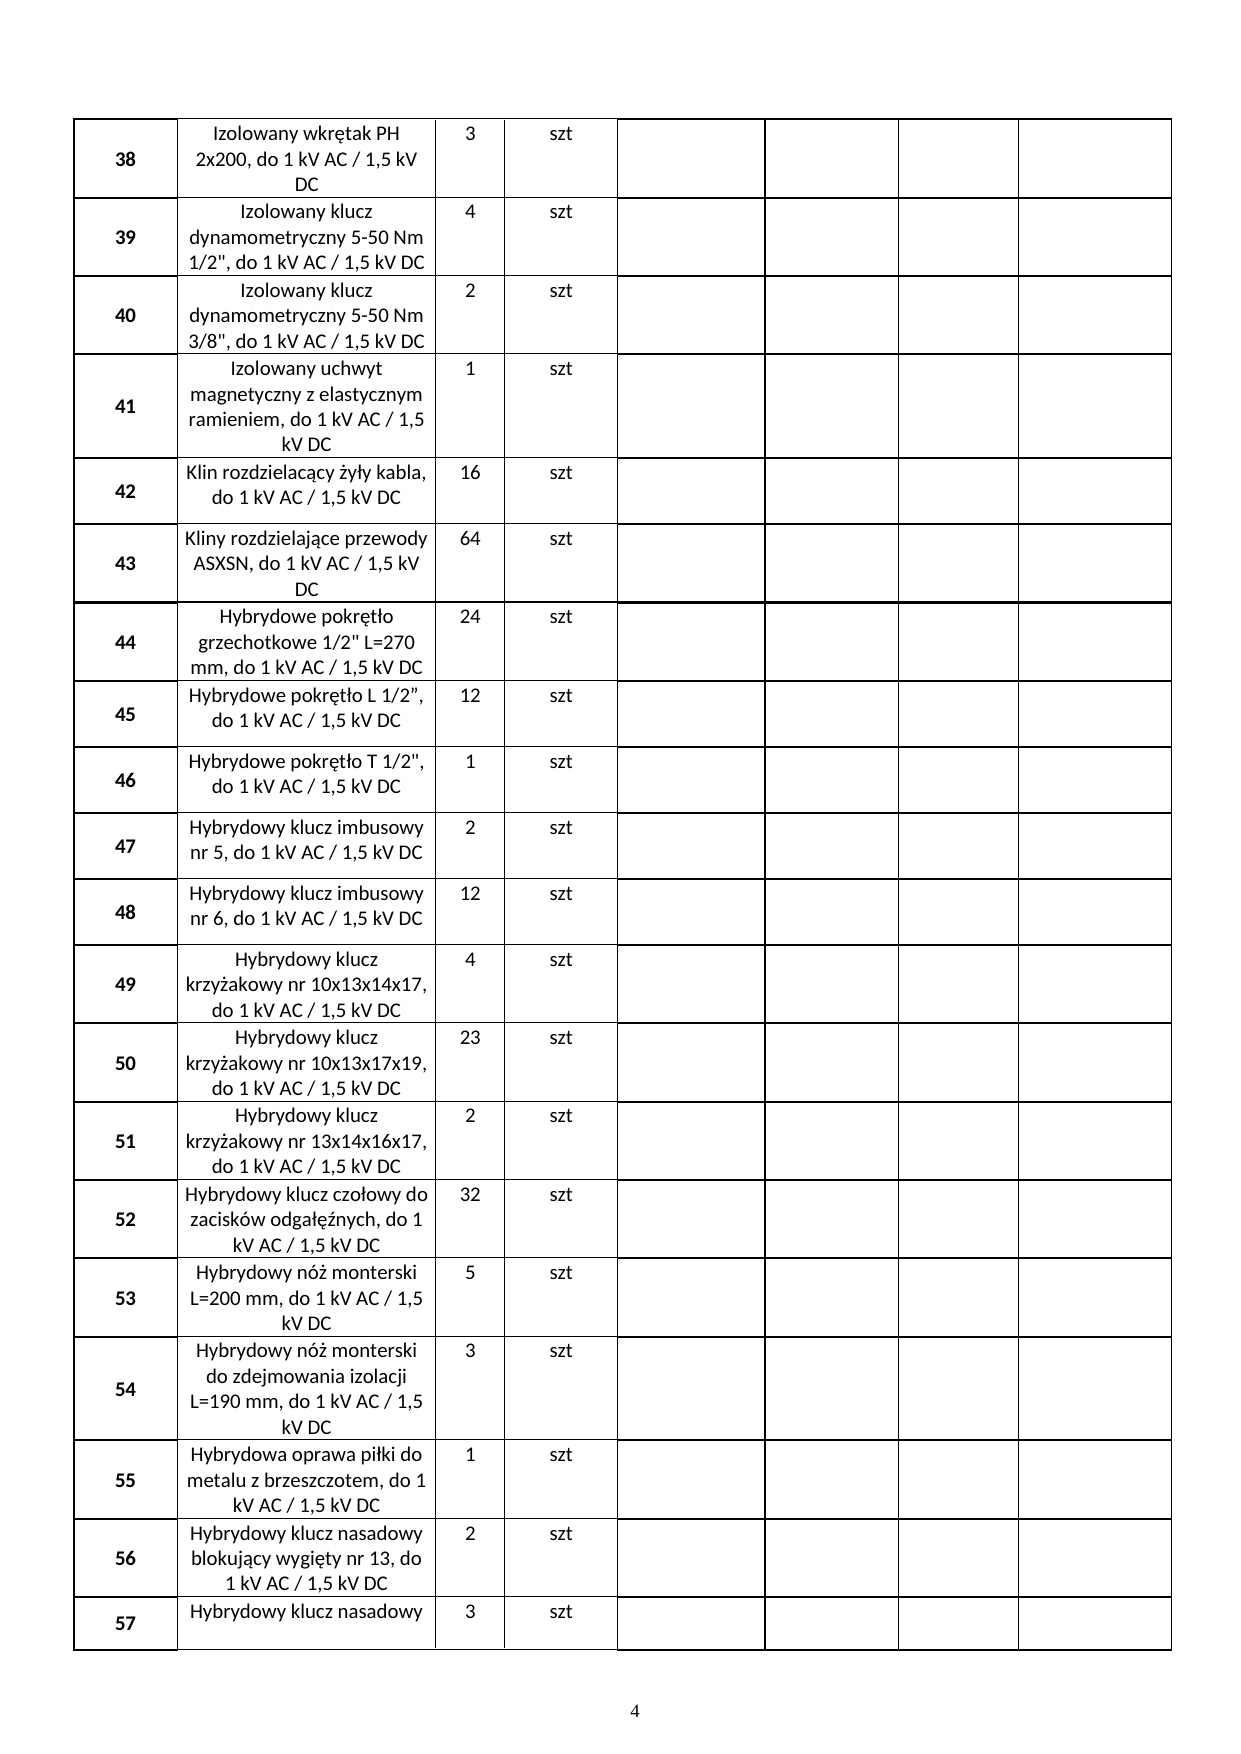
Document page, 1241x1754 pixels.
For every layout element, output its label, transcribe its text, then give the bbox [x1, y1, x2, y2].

table_cell szt [505, 879, 617, 944]
table_cell [899, 814, 1018, 878]
table_cell [899, 120, 1018, 197]
table_cell [899, 748, 1018, 812]
table_cell [766, 946, 898, 1022]
table_cell [899, 1598, 1018, 1648]
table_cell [178, 1597, 435, 1648]
table_cell Kliny rozdzielające przewody ASXSN, do 1 kV AC / 1,5 kV DC [178, 524, 435, 601]
table_cell [766, 1103, 898, 1179]
table_cell 23 [436, 1023, 504, 1101]
table_cell szt [505, 354, 617, 457]
table_cell [899, 199, 1018, 275]
table_cell [766, 459, 898, 523]
table_cell 4 [436, 945, 504, 1022]
table_cell [618, 1441, 764, 1518]
table_cell [766, 880, 898, 944]
table_cell 48 [75, 880, 177, 944]
table_cell [1019, 199, 1171, 275]
table_cell 41 [75, 355, 177, 457]
table_cell [899, 946, 1018, 1022]
table_cell [766, 1598, 898, 1648]
table_cell 2 [436, 1102, 504, 1179]
table_cell szt [505, 1597, 617, 1648]
table_cell szt [505, 1440, 617, 1518]
table_cell [1019, 1441, 1171, 1518]
table_cell 38 [75, 120, 177, 197]
table_cell Klin rozdzielacący żyły kabla, do 1 kV AC / 1,5 kV DC [178, 458, 435, 523]
table_cell Hybrydowe pokrętło L 1/2”, do 1 kV AC / 1,5 kV DC [178, 681, 435, 746]
table_cell [766, 1441, 898, 1518]
table_cell [899, 1024, 1018, 1101]
table_cell 50 [75, 1024, 177, 1101]
table_cell Hybrydowe pokrętło grzechotkowe 1/2" L=270 mm, do 1 kV AC / 1,5 kV DC [178, 603, 435, 680]
table_cell [618, 1338, 764, 1439]
table_cell 53 [75, 1259, 177, 1336]
table_cell szt [505, 1519, 617, 1596]
table_cell szt [505, 1337, 617, 1439]
table_cell [899, 1181, 1018, 1257]
table_cell [766, 199, 898, 275]
table_cell [1019, 355, 1171, 457]
table_cell [1019, 1598, 1171, 1648]
table_cell Hybrydowy klucz czołowy do zacisków odgałęźnych, do 1 kV AC / 1,5 kV DC [178, 1180, 435, 1257]
table_cell [766, 748, 898, 812]
table_cell [766, 525, 898, 601]
table_cell 52 [75, 1181, 177, 1257]
table_cell [1019, 459, 1171, 523]
table_cell [618, 1520, 764, 1596]
table_cell [1019, 1338, 1171, 1439]
table_cell 47 [75, 814, 177, 878]
table_cell Izolowany uchwyt magnetyczny z elastycznym ramieniem, do 1 kV AC / 1,5 kV DC [178, 354, 435, 457]
table_cell szt [505, 1180, 617, 1257]
table_cell 3 [436, 1597, 504, 1648]
table_cell 2 [436, 276, 504, 353]
table_cell [899, 604, 1018, 680]
table_cell [766, 1338, 898, 1439]
table_cell [1019, 1259, 1171, 1336]
table_cell [1019, 880, 1171, 944]
table_cell 42 [75, 459, 177, 523]
table_cell [618, 1259, 764, 1336]
table_cell [1019, 748, 1171, 812]
table_cell 5 [436, 1258, 504, 1336]
table_cell [1019, 814, 1171, 878]
table_cell [1019, 1520, 1171, 1596]
table_cell [1019, 277, 1171, 353]
table_cell 64 [436, 524, 504, 601]
table_cell [618, 604, 764, 680]
table_cell [1019, 120, 1171, 197]
table_cell szt [505, 681, 617, 746]
table_cell szt [505, 276, 617, 353]
table_cell [766, 1181, 898, 1257]
table_cell Hybrydowy klucz imbusowy nr 6, do 1 kV AC / 1,5 kV DC [178, 879, 435, 944]
table_cell Izolowany klucz dynamometryczny 5-50 Nm 3/8", do 1 kV AC / 1,5 kV DC [178, 276, 435, 353]
table_cell Hybrydowy nóż monterski do zdejmowania izolacji L=190 mm, do 1 kV AC / 1,5 kV DC [178, 1337, 435, 1439]
table_cell 45 [75, 682, 177, 746]
table_cell [618, 1181, 764, 1257]
table_cell 3 [436, 1337, 504, 1439]
table_cell Hybrydowe pokrętło T 1/2", do 1 kV AC / 1,5 kV DC [178, 747, 435, 812]
table_cell 2 [436, 1519, 504, 1596]
table_cell [899, 1103, 1018, 1179]
table_cell Hybrydowy klucz nasadowy blokujący wygięty nr 13, do 1 kV AC / 1,5 kV DC [178, 1519, 435, 1596]
table_cell [899, 459, 1018, 523]
table_cell 2 [436, 813, 504, 878]
table_cell Hybrydowy nóż monterski L=200 mm, do 1 kV AC / 1,5 kV DC [178, 1258, 435, 1336]
table_cell szt [505, 747, 617, 812]
table_cell Hybrydowa oprawa piłki do metalu z brzeszczotem, do 1 kV AC / 1,5 kV DC [178, 1440, 435, 1518]
table_cell [766, 277, 898, 353]
table_cell Hybrydowy klucz krzyżakowy nr 10x13x17x19, do 1 kV AC / 1,5 kV DC [178, 1023, 435, 1101]
table_cell 32 [436, 1180, 504, 1257]
table_cell 56 [75, 1520, 177, 1596]
table_cell [899, 277, 1018, 353]
table_cell 24 [436, 603, 504, 680]
table_cell [766, 814, 898, 878]
table_cell [618, 814, 764, 878]
table_cell 51 [75, 1103, 177, 1179]
table_cell szt [505, 198, 617, 275]
table_cell szt [505, 458, 617, 523]
table_cell [766, 1520, 898, 1596]
table_cell [618, 682, 764, 746]
table_cell [1019, 1024, 1171, 1101]
table_cell Hybrydowy klucz imbusowy nr 5, do 1 kV AC / 1,5 kV DC [178, 813, 435, 878]
table_cell [899, 682, 1018, 746]
table_cell szt [505, 1258, 617, 1336]
table_cell [1019, 1103, 1171, 1179]
table_cell [899, 525, 1018, 601]
table_cell szt [505, 603, 617, 680]
table_cell [1019, 604, 1171, 680]
table_cell 55 [75, 1441, 177, 1518]
table_cell szt [505, 1023, 617, 1101]
table_cell Hybrydowy klucz krzyżakowy nr 10x13x14x17, do 1 kV AC / 1,5 kV DC [178, 945, 435, 1022]
table_cell [899, 1259, 1018, 1336]
table_cell [1019, 1181, 1171, 1257]
table_cell [766, 1024, 898, 1101]
table_cell [899, 355, 1018, 457]
table_cell [766, 682, 898, 746]
table_cell 44 [75, 604, 177, 680]
table_cell [1019, 682, 1171, 746]
table_cell szt [505, 1102, 617, 1179]
table_cell [899, 1441, 1018, 1518]
table_cell [899, 1520, 1018, 1596]
table_cell szt [505, 945, 617, 1022]
table_cell szt [505, 813, 617, 878]
table_cell [766, 604, 898, 680]
table_cell szt [505, 524, 617, 601]
table_cell [618, 880, 764, 944]
table_cell [618, 355, 764, 457]
table_cell [618, 748, 764, 812]
table_cell 1 [436, 1440, 504, 1518]
table_cell Izolowany klucz dynamometryczny 5-50 Nm 1/2", do 1 kV AC / 1,5 kV DC [178, 198, 435, 275]
table_cell 12 [436, 879, 504, 944]
table_cell 49 [75, 946, 177, 1022]
table_cell [1019, 946, 1171, 1022]
table_cell [618, 946, 764, 1022]
table_cell Izolowany wkrętak PH 2x200, do 1 kV AC / 1,5 kV DC [178, 119, 436, 197]
table_cell 43 [75, 525, 177, 601]
table_cell 4 [436, 198, 504, 275]
table_cell 1 [436, 354, 504, 457]
table_cell [618, 459, 764, 523]
table_cell 3 [436, 119, 504, 197]
table_cell [766, 120, 898, 197]
table_cell Hybrydowy klucz krzyżakowy nr 13x14x16x17, do 1 kV AC / 1,5 kV DC [178, 1102, 435, 1179]
table_cell [899, 880, 1018, 944]
table_cell [618, 120, 764, 197]
table_cell [766, 1259, 898, 1336]
table_cell [766, 355, 898, 457]
table_cell [1019, 525, 1171, 601]
table_cell 57 [75, 1598, 177, 1648]
table_cell 46 [75, 748, 177, 812]
table_cell [618, 277, 764, 353]
table_cell 39 [75, 199, 177, 275]
table_cell [618, 199, 764, 275]
table_cell [618, 1103, 764, 1179]
table_cell [618, 1598, 764, 1648]
table_cell 1 [436, 747, 504, 812]
table_cell [618, 1024, 764, 1101]
table_cell 54 [75, 1338, 177, 1439]
table_cell 16 [436, 458, 504, 523]
table_cell 40 [75, 277, 177, 353]
table_cell szt [505, 119, 617, 197]
table_cell [618, 525, 764, 601]
table_cell 12 [436, 681, 504, 746]
table_cell [899, 1338, 1018, 1439]
